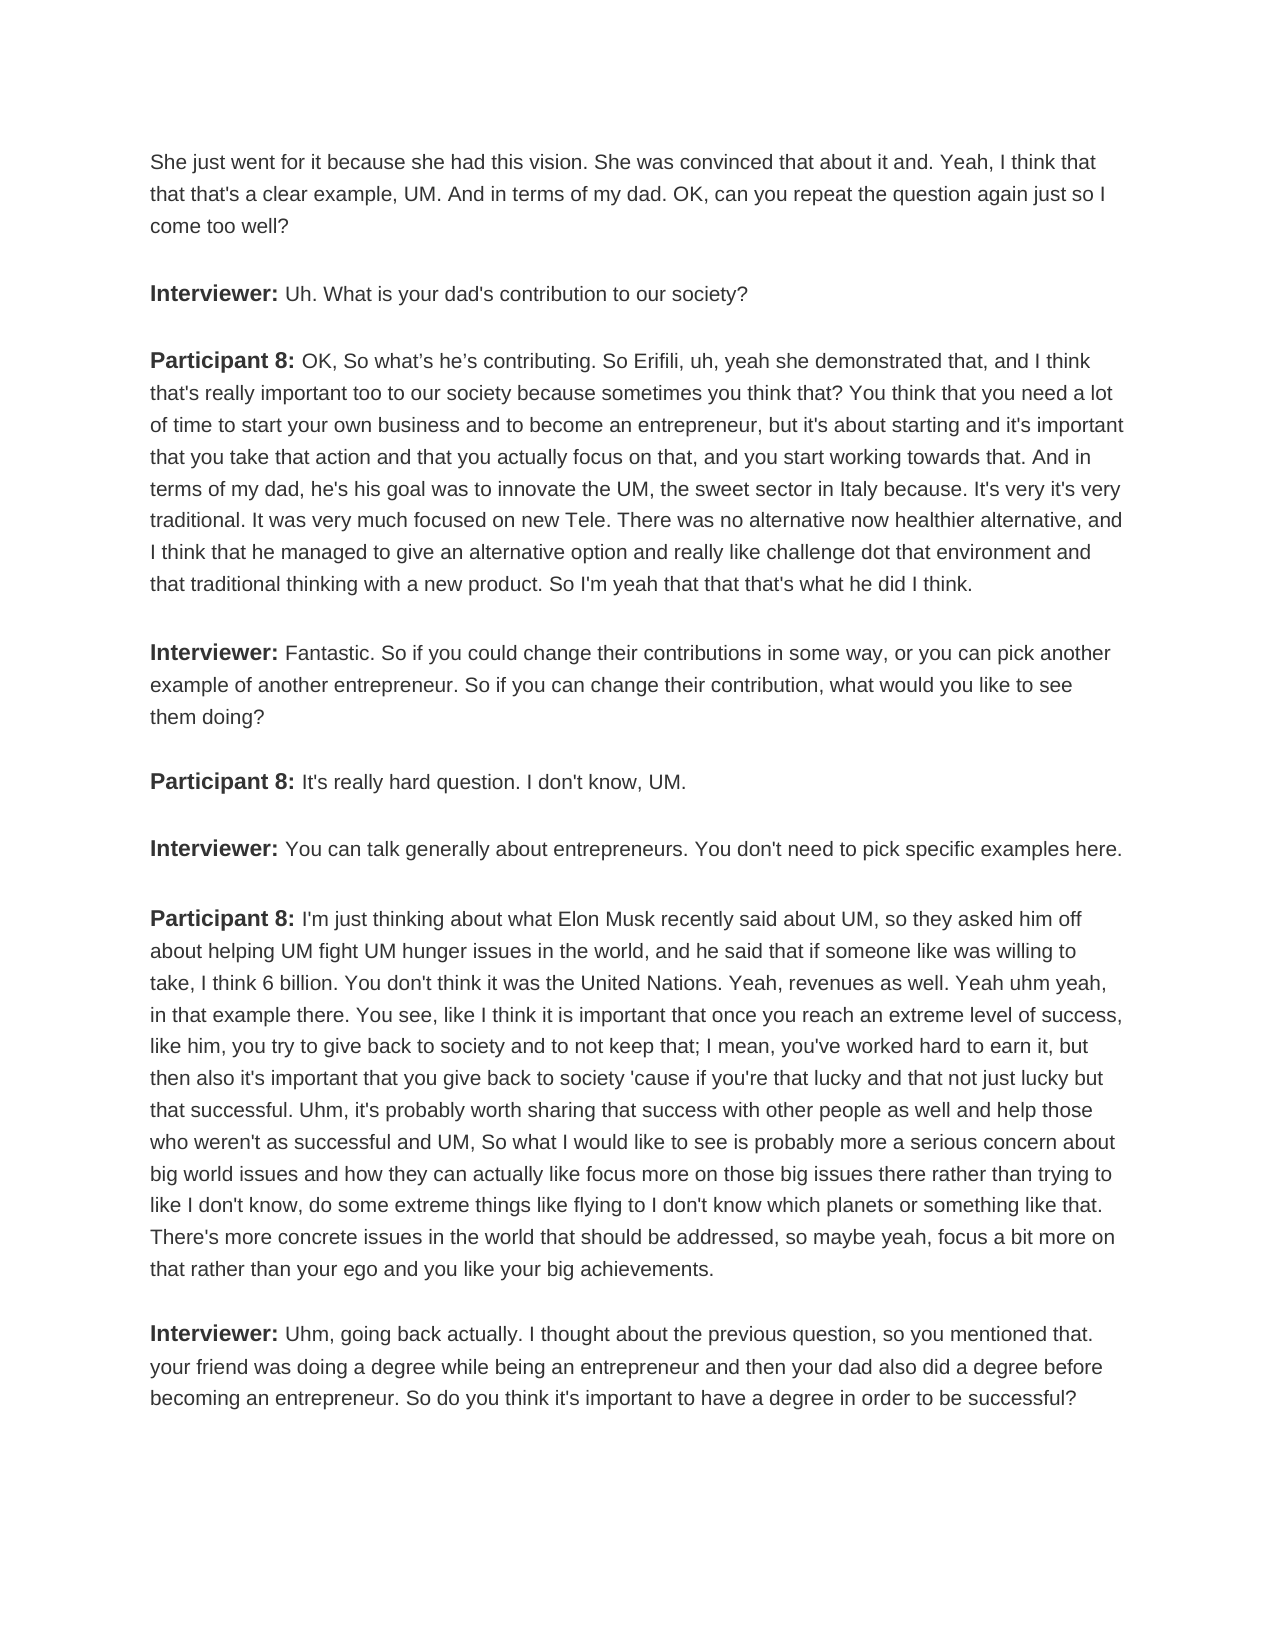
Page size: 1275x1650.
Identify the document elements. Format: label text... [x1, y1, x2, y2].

text Interviewer: You can talk generally about entrepreneurs. You don't need to pick specific examples here. [150, 835, 1125, 861]
text Interviewer: Uhm, going back actually. I thought about the previous question, so you mentioned that. your friend was doing a degree while being an entrepreneur and then your dad also did a degree before becoming an entrepreneur. So do you think it's important to have a degree in order to be successful? [150, 1320, 1125, 1410]
text Participant 8: OK, So what’s he’s contributing. So Erifili, uh, yeah she demonstrated that, and I think that's really important too to our society because sometimes you think that? You think that you need a lot of time to start your own business and to become an entrepreneur, but it's about starting and it's important that you take that action and that you actually focus on that, and you start working towards that. And in terms of my dad, he's his goal was to innovate the UM, the sweet sector in Italy because. It's very it's very traditional. It was very much focused on new Tele. There was no alternative now healthier alternative, and I think that he managed to give an alternative option and really like challenge dot that environment and that traditional thinking with a new product. So I'm yeah that that that's what he did I think. [150, 347, 1125, 596]
text Interviewer: Uh. What is your dad's contribution to our society? [150, 280, 1125, 307]
text Participant 8: It's really hard question. I don't know, UM. [150, 768, 1125, 794]
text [150, 150, 1125, 237]
text Participant 8: I'm just thinking about what Elon Musk recently said about UM, so they asked him off about helping UM fight UM hunger issues in the world, and he said that if someone like was willing to take, I think 6 billion. You don't think it was the United Nations. Yeah, revenues as well. Yeah uhm yeah, in that example there. You see, like I think it is important that once you reach an extreme level of success, like him, you try to give back to society and to not keep that; I mean, you've worked hard to earn it, but then also it's important that you give back to society 'cause if you're that lucky and that not just lucky but that successful. Uhm, it's probably worth sharing that success with other people as well and help those who weren't as successful and UM, So what I would like to see is probably more a serious concern about big world issues and how they can actually like focus more on those big issues there rather than trying to like I don't know, do some extreme things like flying to I don't know which planets or something like that. There's more concrete issues in the world that should be addressed, so maybe yeah, focus a bit more on that rather than your ego and you like your big achievements. [150, 905, 1125, 1281]
text Interviewer: Fantastic. So if you could change their contributions in some way, or you can pick another example of another entrepreneur. So if you can change their contribution, what would you like to see them doing? [150, 639, 1125, 728]
